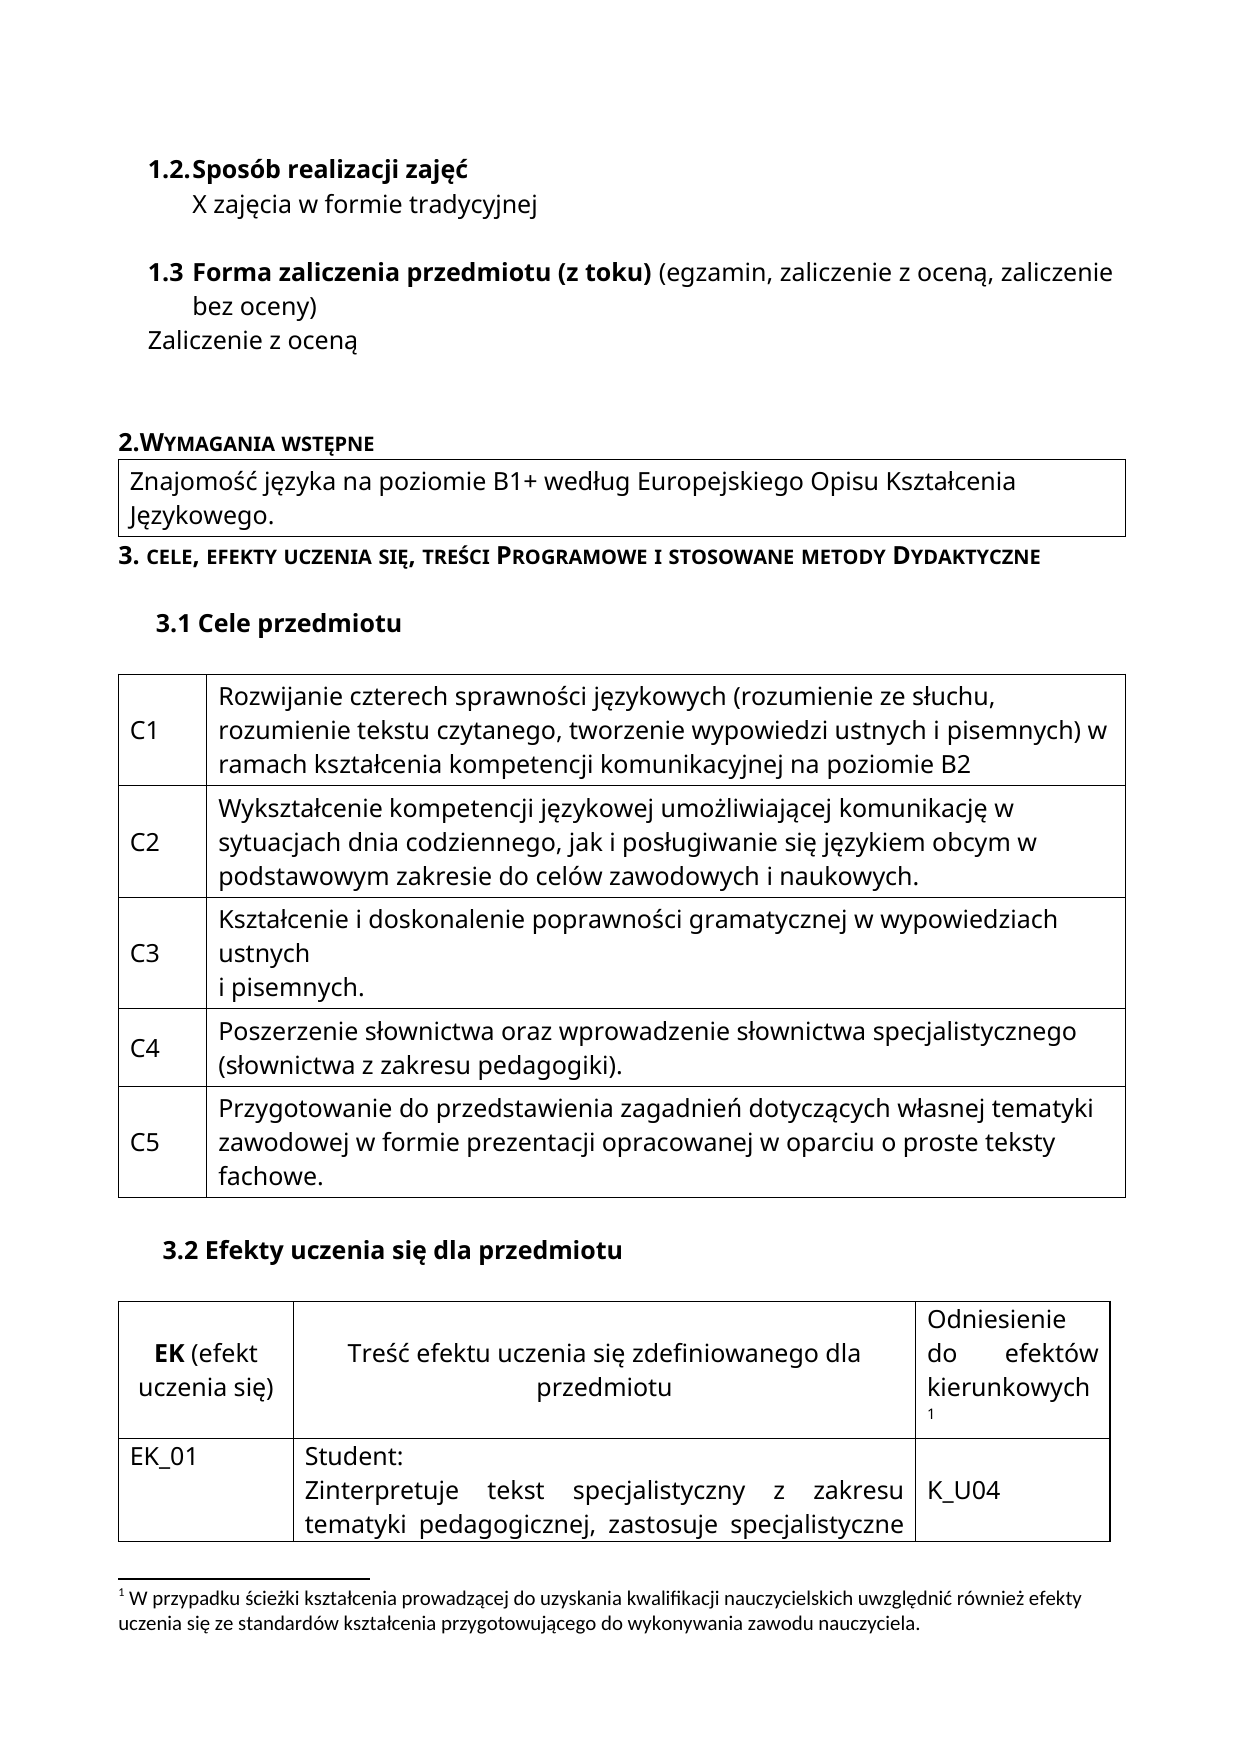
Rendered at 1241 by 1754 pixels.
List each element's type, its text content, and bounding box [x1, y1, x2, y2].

table_cell C4 [119, 1009, 206, 1086]
table_cell EK_01 [119, 1439, 293, 1541]
table_cell C2 [119, 786, 206, 897]
text Zaliczenie z oceną [148, 322, 1122, 357]
table_header EK (efekt uczenia się) [119, 1302, 293, 1438]
text 3. cele, efekty uczenia się, treści Programowe i stosowane metody Dydaktyczne [118, 537, 1122, 571]
text 1.2. Sposób realizacji zajęć [148, 152, 1122, 186]
table_header Rozwijanie czterech sprawności językowych (rozumienie ze słuchu, rozumienie tekstu czytanego, tworzenie wypowiedzi ustnych i pisemnych) w ramach kształcenia kompetencji komunikacyjnej na poziomie B2 [207, 675, 1125, 785]
table_cell C3 [119, 898, 206, 1008]
table_cell Przygotowanie do przedstawienia zagadnień dotyczących własnej tematyki zawodowej w formie prezentacji opracowanej w oparciu o proste teksty fachowe. [207, 1087, 1125, 1197]
table_cell C5 [119, 1087, 206, 1197]
text 2.Wymagania wstępne [118, 425, 1122, 459]
table_header Treść efektu uczenia się zdefiniowanego dla przedmiotu [294, 1302, 915, 1438]
text 3.1 Cele przedmiotu [156, 605, 1122, 639]
table_cell Wykształcenie kompetencji językowej umożliwiającej komunikację w sytuacjach dnia codziennego, jak i posługiwanie się językiem obcym w podstawowym zakresie do celów zawodowych i naukowych. [207, 786, 1125, 897]
text X zajęcia w formie tradycyjnej [192, 186, 1122, 220]
table_cell Kształcenie i doskonalenie poprawności gramatycznej w wypowiedziach ustnych i pisemnych. [207, 898, 1125, 1008]
table_header Znajomość języka na poziomie B1+ według Europejskiego Opisu Kształcenia Językowego. [119, 460, 1125, 536]
table_cell Poszerzenie słownictwa oraz wprowadzenie słownictwa specjalistycznego (słownictwa z zakresu pedagogiki). [207, 1009, 1125, 1086]
text 1.3 Forma zaliczenia przedmiotu (z toku) (egzamin, zaliczenie z oceną, zaliczenie bez oceny) [148, 254, 1122, 322]
table_cell K_U04 [916, 1439, 1109, 1541]
table_header Odniesienie do efektów kierunkowych [916, 1302, 1109, 1438]
text 3.2 Efekty uczenia się dla przedmiotu [162, 1232, 1122, 1266]
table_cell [294, 1439, 915, 1541]
table_header C1 [119, 675, 206, 785]
